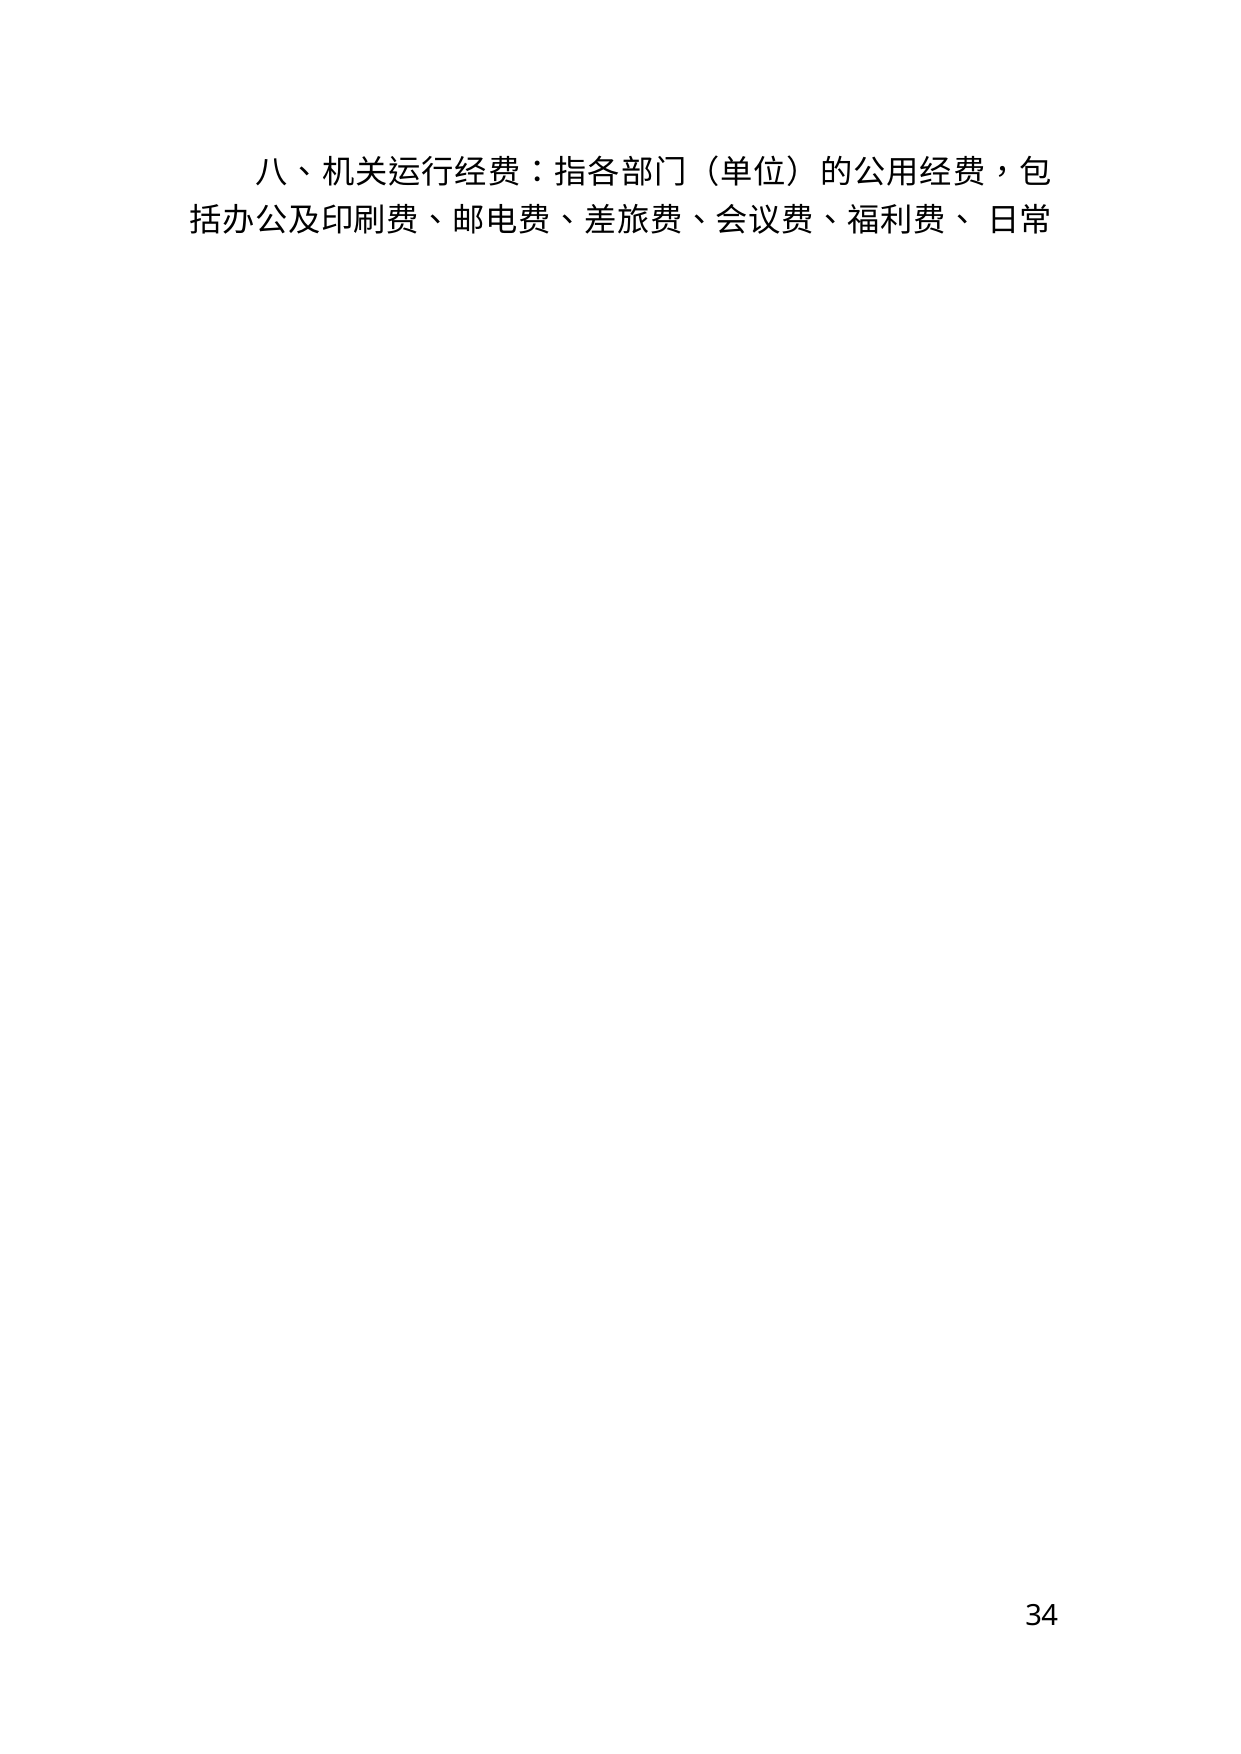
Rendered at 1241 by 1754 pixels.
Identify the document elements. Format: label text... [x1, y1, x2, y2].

text 八、机关运行经费：指各部门（单位）的公用经费，包 括办公及印刷费、邮电费、差旅费、会议费、福利费、 日常 [189, 149, 1053, 241]
